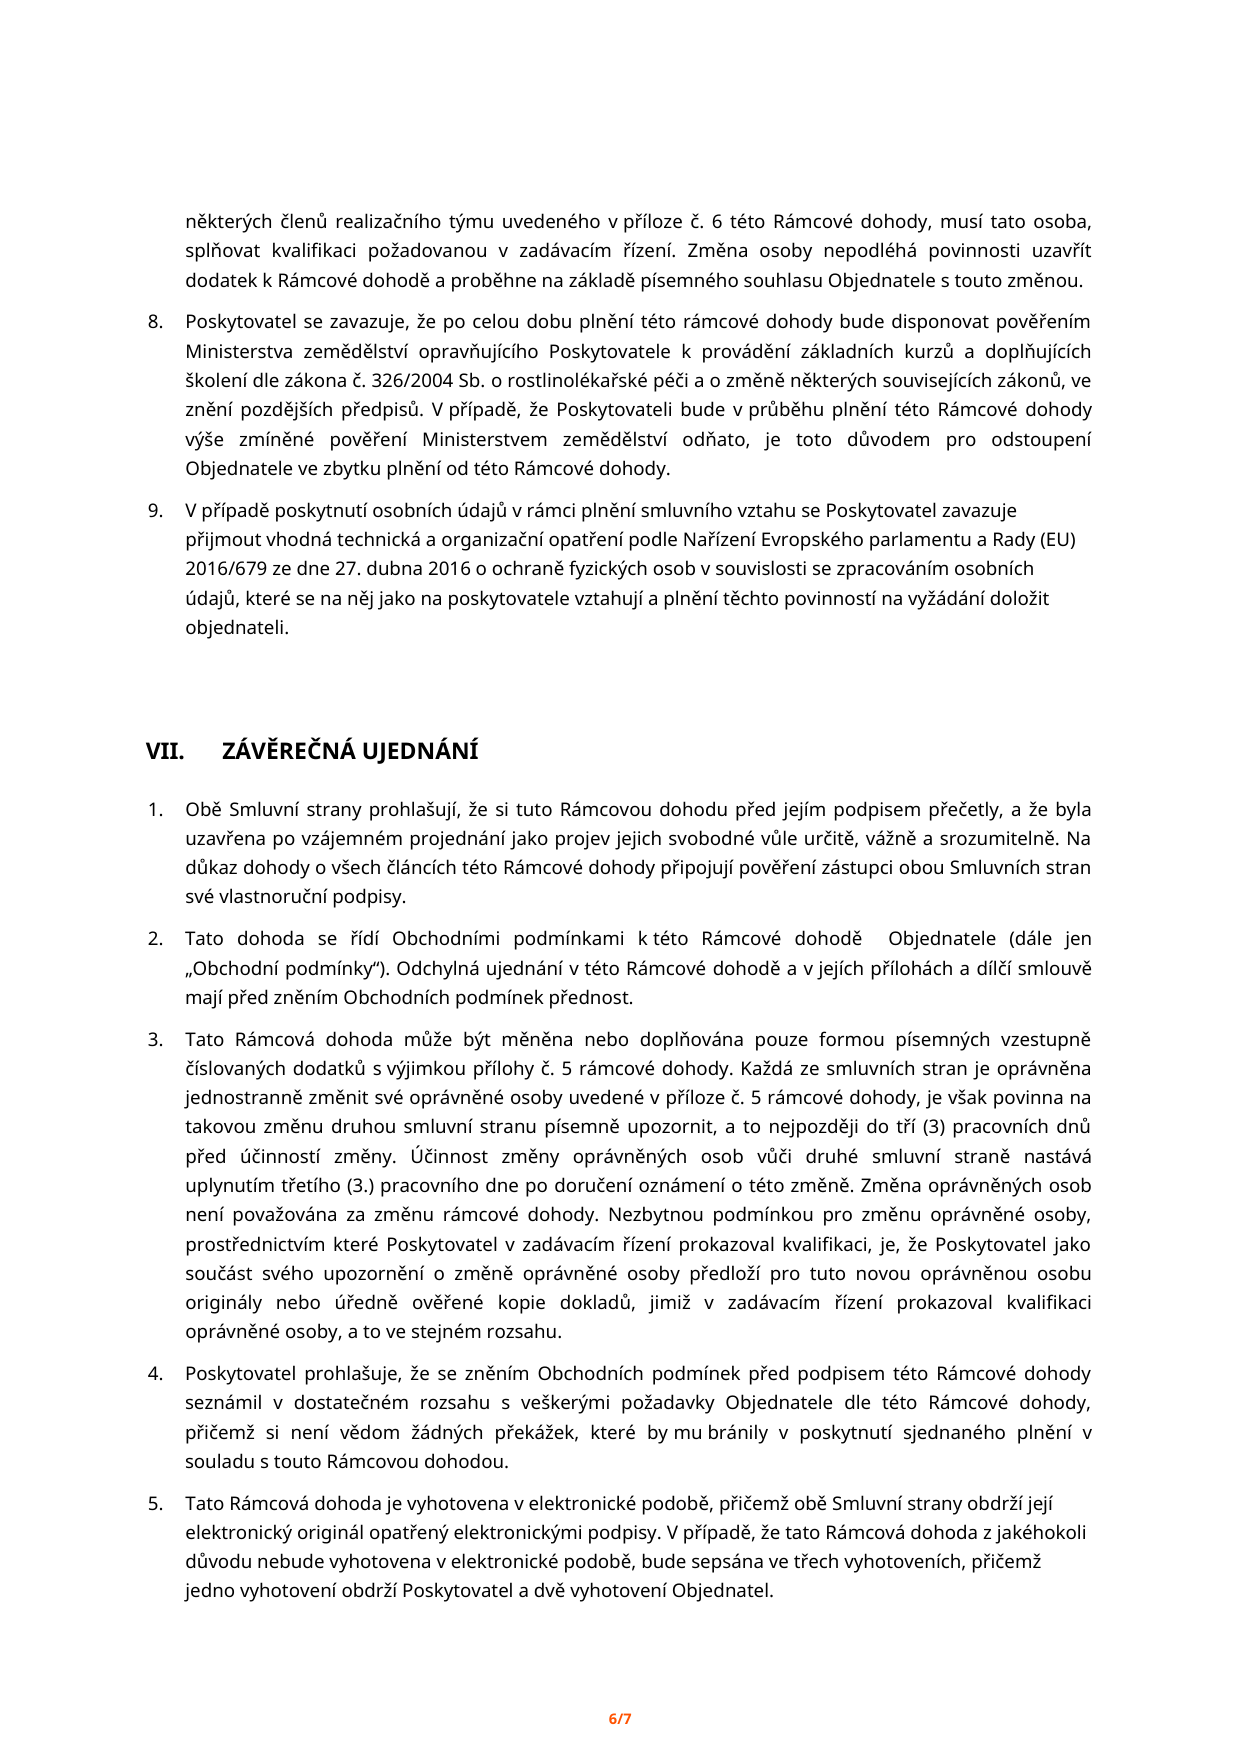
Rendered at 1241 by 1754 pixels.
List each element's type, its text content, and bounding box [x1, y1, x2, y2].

list Tato Rámcová dohoda je vyhotovena v elektronické podobě, přičemž obě Smluvní strany obdrží její elektronický originál opatřený elektronickými podpisy. V případě, že tato Rámcová dohoda z jakéhokoli důvodu nebude vyhotovena v elektronické podobě, bude sepsána ve třech vyhotoveních, přičemž jedno vyhotovení obdrží Poskytovatel a dvě vyhotovení Objednatel. [148, 1490, 1093, 1603]
list Obě Smluvní strany prohlašují, že si tuto Rámcovou dohodu před jejím podpisem přečetly, a že byla uzavřena po vzájemném projednání jako projev jejich svobodné vůle určitě, vážně a srozumitelně. Na důkaz dohody o všech článcích této Rámcové dohody připojují pověření zástupci obou Smluvních stran své vlastnoruční podpisy. [148, 796, 1093, 909]
list Tato dohoda se řídí Obchodními podmínkami k této Rámcové dohodě Objednatele (dále jen „Obchodní podmínky“). Odchylná ujednání v této Rámcové dohodě a v jejích přílohách a dílčí smlouvě mají před zněním Obchodních podmínek přednost. [148, 926, 1093, 1010]
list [148, 208, 1093, 292]
list Poskytovatel prohlašuje, že se zněním Obchodních podmínek před podpisem této Rámcové dohody seznámil v dostatečném rozsahu s veškerými požadavky Objednatele dle této Rámcové dohody, přičemž si není vědom žádných překážek, které by mu bránily v poskytnutí sjednaného plnění v souladu s touto Rámcovou dohodou. [148, 1360, 1093, 1474]
list Tato Rámcová dohoda může být měněna nebo doplňována pouze formou písemných vzestupně číslovaných dodatků s výjimkou přílohy č. 5 rámcové dohody. Každá ze smluvních stran je oprávněna jednostranně změnit své oprávněné osoby uvedené v příloze č. 5 rámcové dohody, je však povinna na takovou změnu druhou smluvní stranu písemně upozornit, a to nejpozději do tří (3) pracovních dnů před účinností změny. Účinnost změny oprávněných osob vůči druhé smluvní straně nastává uplynutím třetího (3.) pracovního dne po doručení oznámení o této změně. Změna oprávněných osob není považována za změnu rámcové dohody. Nezbytnou podmínkou pro změnu oprávněné osoby, prostřednictvím které Poskytovatel v zadávacím řízení prokazoval kvalifikaci, je, že Poskytovatel jako součást svého upozornění o změně oprávněné osoby předloží pro tuto novou oprávněnou osobu originály nebo úředně ověřené kopie dokladů, jimiž v zadávacím řízení prokazoval kvalifikaci oprávněné osoby, a to ve stejném rozsahu. [148, 1026, 1093, 1344]
list ZÁVĚREČNÁ UJEDNÁNÍ [185, 735, 1093, 766]
list V případě poskytnutí osobních údajů v rámci plnění smluvního vztahu se Poskytovatel zavazuje přijmout vhodná technická a organizační opatření podle Nařízení Evropského parlamentu a Rady (EU) 2016/679 ze dne 27. dubna 2016 o ochraně fyzických osob v souvislosti se zpracováním osobních údajů, které se na něj jako na poskytovatele vztahují a plnění těchto povinností na vyžádání doložit objednateli. [148, 497, 1093, 639]
list Poskytovatel se zavazuje, že po celou dobu plnění této rámcové dohody bude disponovat pověřením Ministerstva zemědělství opravňujícího Poskytovatele k provádění základních kurzů a doplňujících školení dle zákona č. 326/2004 Sb. o rostlinolékařské péči a o změně některých souvisejících zákonů, ve znění pozdějších předpisů. V případě, že Poskytovateli bude v průběhu plnění této Rámcové dohody výše zmíněné pověření Ministerstvem zemědělství odňato, je toto důvodem pro odstoupení Objednatele ve zbytku plnění od této Rámcové dohody. [148, 309, 1093, 481]
